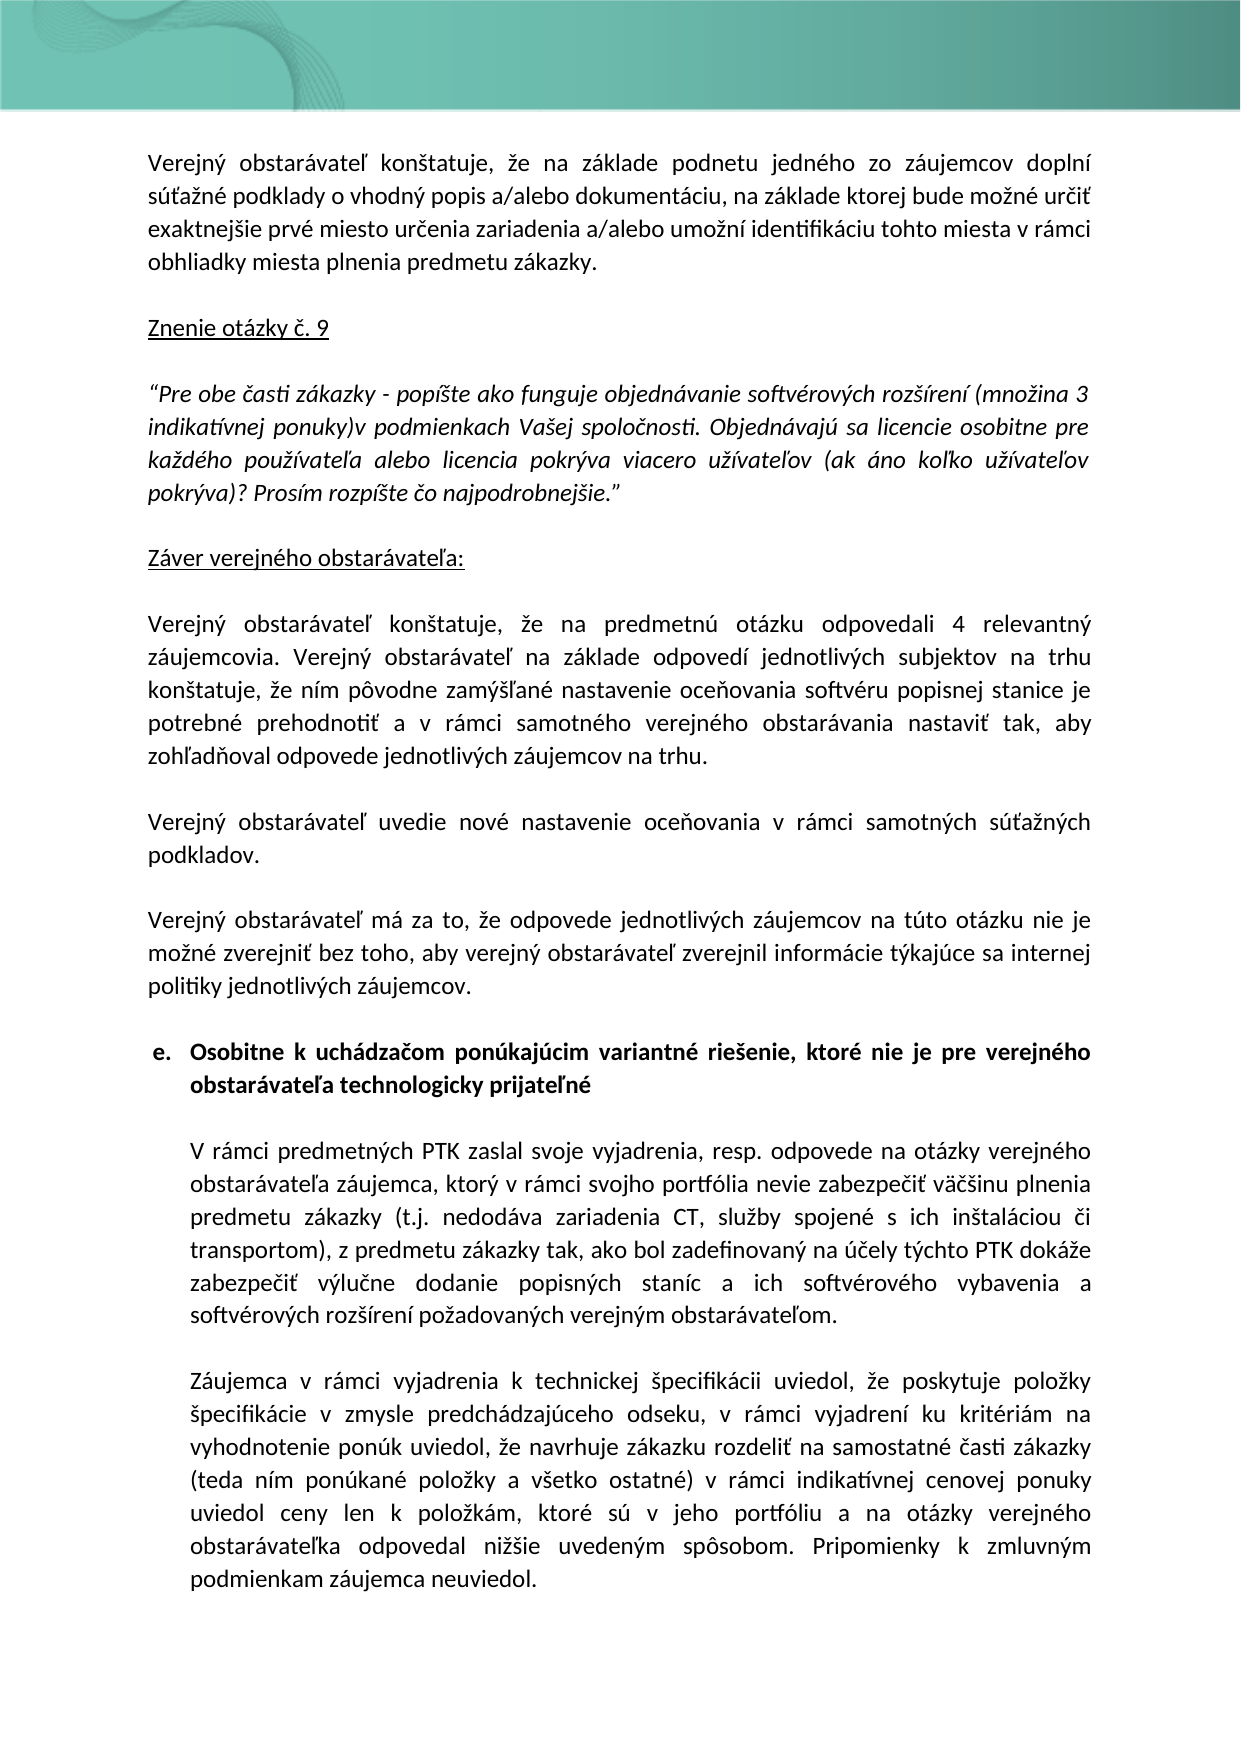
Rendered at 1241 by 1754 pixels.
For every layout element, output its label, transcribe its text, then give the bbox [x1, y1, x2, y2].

text Verejný obstarávateľ konštatuje, že na predmetnú otázku odpovedali 4 relevantný záujemcovia. Verejný obstarávateľ na základe odpovedí jednotlivých subjektov na trhu konštatuje, že ním pôvodne zamýšľané nastavenie oceňovania softvéru popisnej stanice je potrebné prehodnotiť a v rámci samotného verejného obstarávania nastaviť tak, aby zohľadňoval odpovede jednotlivých záujemcov na trhu. [148, 608, 1093, 771]
text Verejný obstarávateľ konštatuje, že na základe podnetu jedného zo záujemcov doplní súťažné podklady o vhodný popis a/alebo dokumentáciu, na základe ktorej bude možné určiť exaktnejšie prvé miesto určenia zariadenia a/alebo umožní identifikáciu tohto miesta v rámci obhliadky miesta plnenia predmetu zákazky. [148, 148, 1093, 277]
text Záver verejného obstarávateľa: [148, 543, 1093, 573]
text V rámci predmetných PTK zaslal svoje vyjadrenia, resp. odpovede na otázky verejného obstarávateľa záujemca, ktorý v rámci svojho portfólia nevie zabezpečiť väčšinu plnenia predmetu zákazky (t.j. nedodáva zariadenia CT, služby spojené s ich inštaláciou či transportom), z predmetu zákazky tak, ako bol zadefinovaný na účely týchto PTK dokáže zabezpečiť výlučne dodanie popisných staníc a ich softvérového vybavenia a softvérových rozšírení požadovaných verejným obstarávateľom. [190, 1135, 1093, 1330]
list Osobitne k uchádzačom ponúkajúcim variantné riešenie, ktoré nie je pre verejného obstarávateľa technologicky prijateľné [152, 1036, 1093, 1100]
text Verejný obstarávateľ má za to, že odpovede jednotlivých záujemcov na túto otázku nie je možné zverejniť bez toho, aby verejný obstarávateľ zverejnil informácie týkajúce sa internej politiky jednotlivých záujemcov. [148, 905, 1093, 1001]
text Znenie otázky č. 9 [148, 312, 1093, 343]
picture [0, 0, 1241, 112]
text “Pre obe časti zákazky - popíšte ako funguje objednávanie softvérových rozšírení (množina 3 indikatívnej ponuky)v podmienkach Vašej spoločnosti. Objednávajú sa licencie osobitne pre každého používateľa alebo licencia pokrýva viacero užívateľov (ak áno koľko užívateľov pokrýva)? Prosím rozpíšte čo najpodrobnejšie.” [148, 378, 1093, 507]
text Záujemca v rámci vyjadrenia k technickej špecifikácii uviedol, že poskytuje položky špecifikácie v zmysle predchádzajúceho odseku, v rámci vyjadrení ku kritériám na vyhodnotenie ponúk uviedol, že navrhuje zákazku rozdeliť na samostatné časti zákazky (teda ním ponúkané položky a všetko ostatné) v rámci indikatívnej cenovej ponuky uviedol ceny len k položkám, ktoré sú v jeho portfóliu a na otázky verejného obstarávateľka odpovedal nižšie uvedeným spôsobom. Pripomienky k zmluvným podmienkam záujemca neuviedol. [190, 1366, 1093, 1593]
text Verejný obstarávateľ uvedie nové nastavenie oceňovania v rámci samotných súťažných podkladov. [148, 806, 1093, 869]
